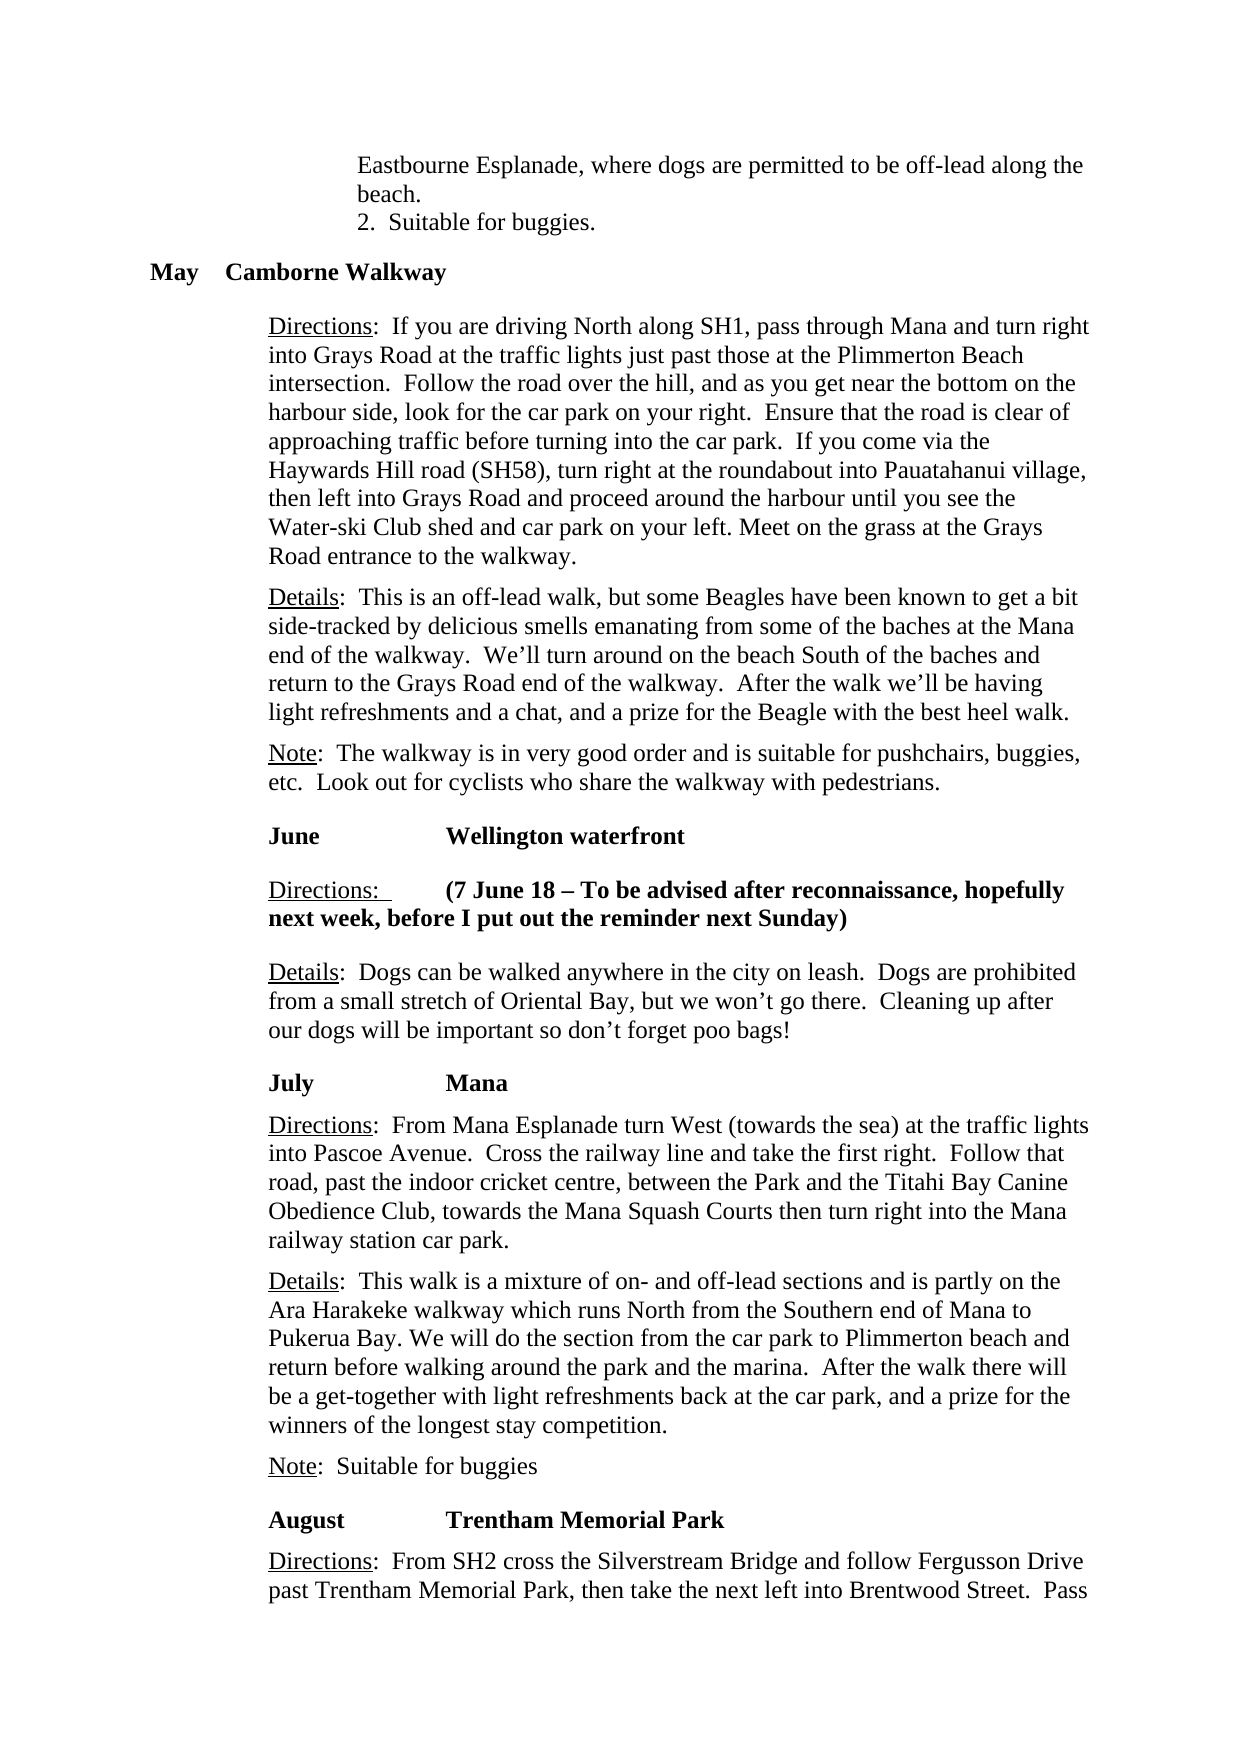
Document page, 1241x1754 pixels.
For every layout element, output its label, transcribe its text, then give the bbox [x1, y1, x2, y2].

text Note: Suitable for buggies [268, 1451, 1090, 1480]
text Details: This walk is a mixture of on- and off-lead sections and is partly on the Ara Harakeke walkway which runs North from the Southern end of Mana to Pukerua Bay. We will do the section from the car park to Plimmerton beach and return before walking around the park and the marina. After the walk there will be a get-together with light refreshments back at the car park, and a prize for the winners of the longest stay competition. [268, 1266, 1090, 1438]
text Eastbourne Esplanade, where dogs are permitted to be off-lead along the beach. [150, 150, 1090, 207]
text Details: This is an off-lead walk, but some Beag have been known to get a bit side-tracked by delicious smells emanating from some of the baches at the Mana end of the walkway. We’ll turn around on the beach South of the baches and return to the Grays Road end of the walkway. After the walk we’ll be having light refreshments and a chat, and a prize for the Beagle with the best heel walk. [268, 582, 1090, 726]
text Details: Dogs can be walked anywhere in the city on leash. Dogs are prohibited from a small stretch of Oriental Bay, but we won’t go there. Cleaning up after our dogs will be important so don’t forget poo bags! [268, 957, 1090, 1043]
text Directions: If you are driving North along SH1, pass through Mana and turn right into Grays Road at the traffic lights just past those at the Plimmerton Beach intersection. Follow the road over the hill, and as you get near the bottom on the harbour side, look for the car park on your right. Ensure that the road is clear of approaching traffic before turning into the car park. If you come via the Haywards Hill road (SH58), turn right at the roundabout into Pauatahanui village, then left into Grays Road and proceed around the harbour until you see the Water-ski Club shed and car park on your left. Meet on the grass at the entrance to the walkway. [268, 311, 1090, 570]
text July Mana [268, 1068, 1090, 1097]
text Directions: (7 June 18 – To be advised after reconnaissance, hopefully next week, before I put out the reminder next Sunday) [268, 875, 1090, 932]
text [268, 1546, 1090, 1603]
text Directions: From Mana Esplanade turn West (towards the sea) at the traffic lights into Pascoe Avenue. Cross the railway line and take the first right. Follow that road, past the indoor cricket centre, between the Park and the Titahi Bay Canine Obedience Club, towards the Mana Squash Courts then turn right into the Mana railway station car park. [268, 1110, 1090, 1253]
text June Wellington waterfront [268, 821, 1090, 850]
text Note: The walkway is in very good order and is suitable for pushchairs, buggies, etc. Look out for cyclists who share the walkway with pedestrians. [268, 738, 1090, 796]
text 2. Suitable for buggies. [150, 207, 1090, 236]
text May Camborne Walkway [150, 257, 1090, 286]
text August Trentham Memorial Park [268, 1505, 1090, 1533]
